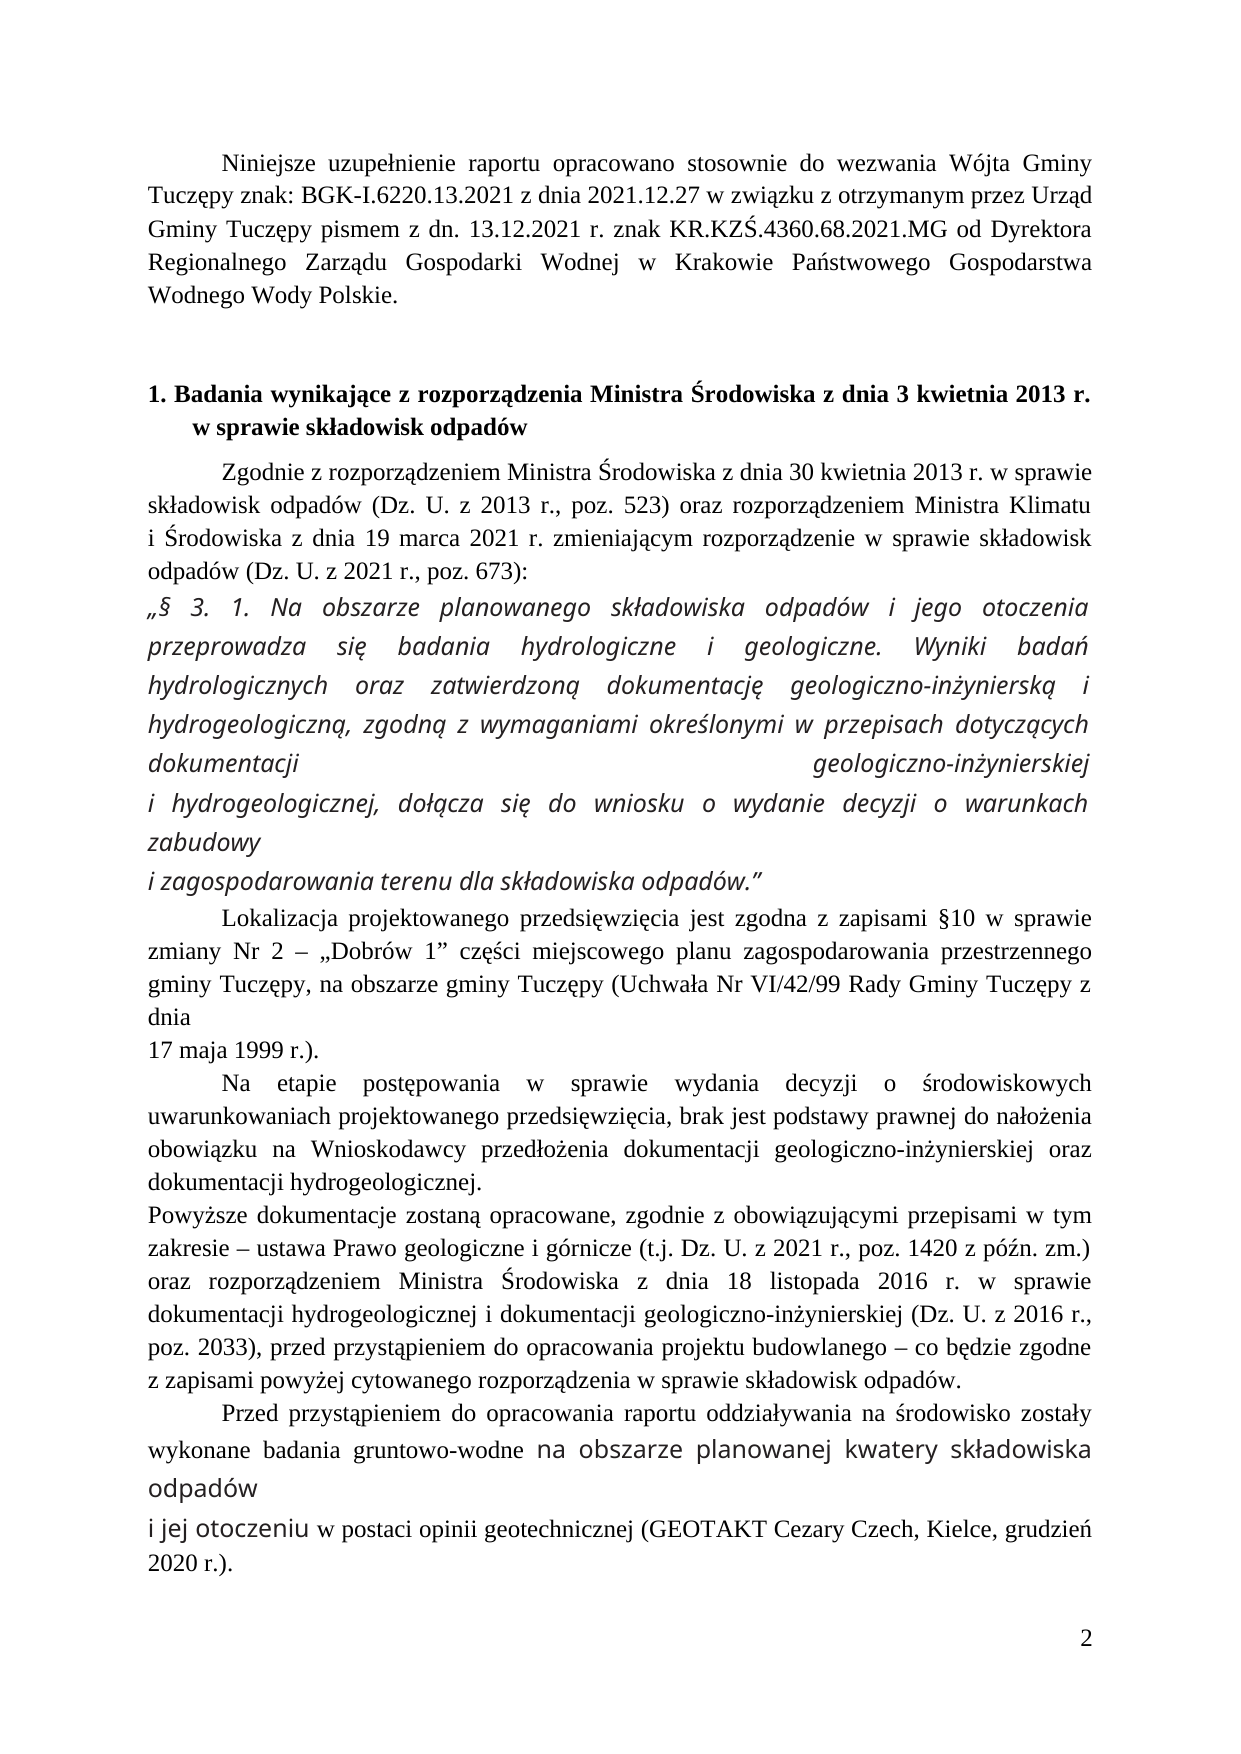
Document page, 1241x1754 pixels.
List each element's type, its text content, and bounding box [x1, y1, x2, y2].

text Lokalizacja projektowanego przedsięwzięcia jest zgodna z zapisami §10 w sprawie zmiany Nr 2 – „Dobrów 1” części miejscowego planu zagospodarowania przestrzennego gminy Tuczępy, na obszarze gminy Tuczępy (Uchwała Nr VI/42/99 Rady Gminy Tuczępy z dnia 17 maja 1999 r.). [148, 903, 1093, 1063]
text Powyższe dokumentacje zostaną opracowane, zgodnie z obowiązującymi przepisami w tym zakresie – ustawa Prawo geologiczne i górnicze (t.j. Dz. U. z 2021 r., poz. 1420 z późn. zm.) oraz rozporządzeniem Ministra Środowiska z dnia 18 listopada 2016 r. w sprawie dokumentacji hydrogeologicznej i dokumentacji geologiczno-inżynierskiej (Dz. U. z 2016 r., poz. 2033), przed przystąpieniem do opracowania projektu budowlanego – co będzie zgodne z zapisami powyżej cytowanego rozporządzenia w sprawie składowisk odpadów. [148, 1200, 1093, 1394]
text Przed przystąpieniem do opracowania raportu oddziaływania na środowisko zostały wykonane badania gruntowo-wodne na obszarze planowanej kwatery składowiska odpadów i jej otoczeniu w postaci opinii geotechnicznej (GEOTAKT Cezary Czech, Kielce, grudzień 2020 r.). [148, 1398, 1093, 1577]
text Zgodnie z rozporządzeniem Ministra Środowiska z dnia 30 kwietnia 2013 r. w sprawie składowisk odpadów (Dz. U. z 2013 r., poz. 523) oraz rozporządzeniem Ministra Klimatu i Środowiska z dnia 19 marca 2021 r. zmieniającym rozporządzenie w sprawie składowisk odpadów (Dz. U. z 2021 r., poz. 673): [148, 457, 1093, 585]
text „§ 3. 1. Na obszarze planowanego składowiska odpadów i jego otoczenia przeprowadza się badania hydrologiczne i geologiczne. Wyniki badań hydrologicznych oraz zatwierdzoną dokumentację geologiczno-inżynierską i hydrogeologiczną, zgodną z wymaganiami określonymi w przepisach dotyczących dokumentacji geologiczno-inżynierskiej i hydrogeologicznej, dołącza się do wniosku o wydanie decyzji o warunkach zabudowy i zagospodarowania terenu dla składowiska odpadów.” [148, 589, 1093, 898]
text Na etapie postępowania w sprawie wydania decyzji o środowiskowych uwarunkowaniach projektowanego przedsięwzięcia, brak jest podstawy prawnej do nałożenia obowiązku na Wnioskodawcy przedłożenia dokumentacji geologiczno-inżynierskiej oraz dokumentacji hydrogeologicznej. [148, 1068, 1093, 1196]
text Niniejsze uzupełnienie raportu opracowano stosownie do wezwania Wójta Gminy Tuczępy znak: BGK-I.6220.13.2021 z dnia 2021.12.27 w związku z otrzymanym przez Urząd Gminy Tuczępy pismem z dn. 13.12.2021 r. znak KR.KZŚ.4360.68.2021.MG od Dyrektora Regionalnego Zarządu Gospodarki Wodnej w Krakowie Państwowego Gospodarstwa Wodnego Wody Polskie. [148, 148, 1093, 308]
text 1. Badania wynikające z rozporządzenia Ministra Środowiska z dnia 3 kwietnia 2013 r. w sprawie składowisk odpadów [148, 379, 1093, 441]
